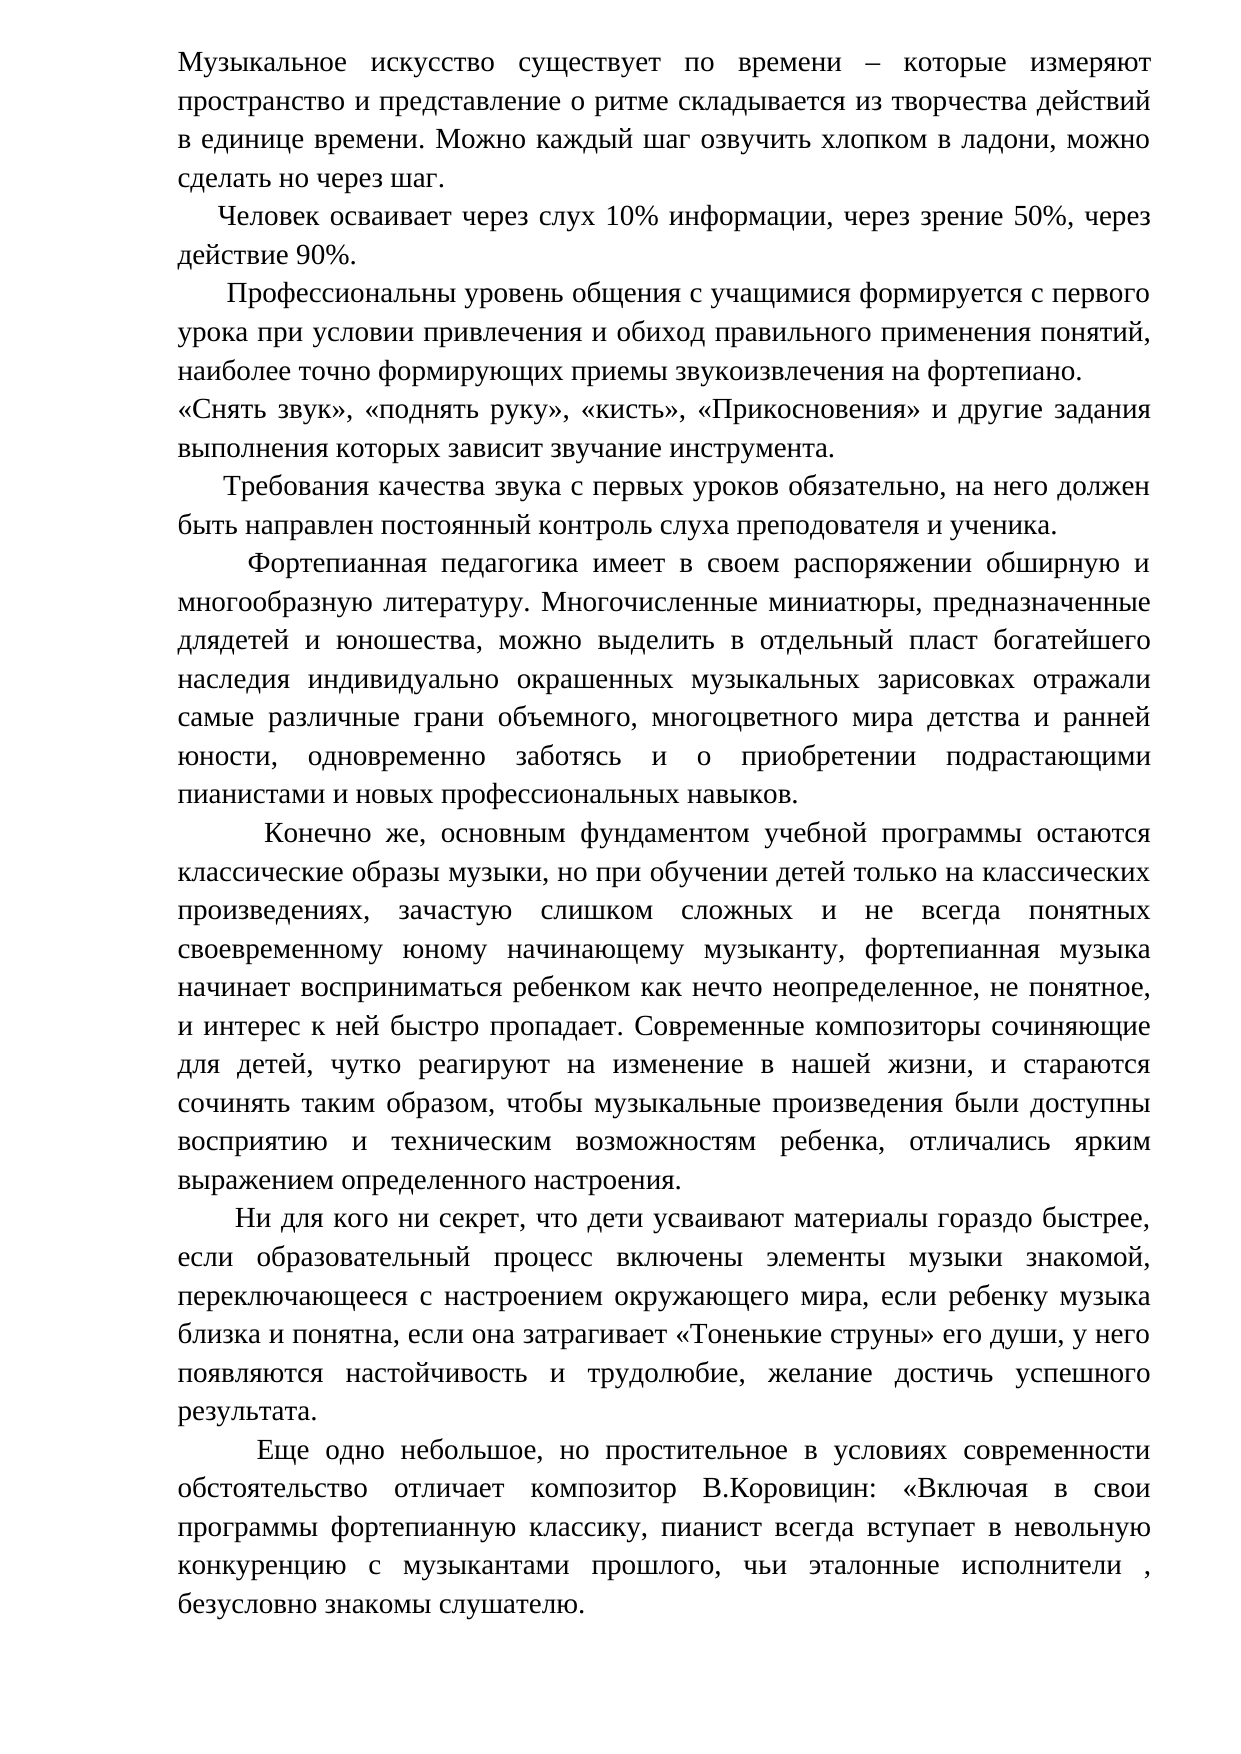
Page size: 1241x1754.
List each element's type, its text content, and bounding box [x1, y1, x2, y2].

text Человек осваивает через слух 10% информации, через зрение 50%, через действие 90%. [177, 198, 1152, 271]
text «Снять звук», «поднять руку», «кисть», «Прикосновения» и другие задания выполнения которых зависит звучание инструмента. [177, 391, 1152, 463]
text Конечно же, основным фундаментом учебной программы остаются классические образы музыки, но при обучении детей только на классических произведениях, зачастую слишком сложных и не всегда понятных своевременному юному начинающему музыканту, фортепианная музыка начинает восприниматься ребенком как нечто неопределенное, не понятное, и интерес к ней быстро пропадает. Современные композиторы сочиняющие для детей, чутко реагируют на изменение в нашей жизни, и стараются сочинять таким образом, чтобы музыкальные произведения были доступны восприятию и техническим возможностям ребенка, отличались ярким выражением определенного настроения. [177, 815, 1152, 1196]
text Профессиональны уровень общения с учащимися формируется с первого урока при условии привлечения и обиход правильного применения понятий, наиболее точно формирующих приемы звукоизвлечения на фортепиано. [177, 276, 1152, 386]
text Музыкальное искусство существует по времени – которые измеряют пространство и представление о ритме складывается из творчества действий в единице времени. Можно каждый шаг озвучить хлопком в ладони, можно сделать но через шаг. [177, 44, 1152, 193]
text Требования качества звука с первых уроков обязательно, на него должен быть направлен постоянный контроль слуха преподователя и ученика. [177, 468, 1152, 540]
text Фортепианная педагогика имеет в своем распоряжении обширную и многообразную литературу. Многочисленные миниатюры, предназначенные длядетей и юношества, можно выделить в отдельный пласт богатейшего наследия индивидуально окрашенных музыкальных зарисовках отражали самые различные грани объемного, многоцветного мира детства и ранней юности, одновременно заботясь и о приобретении подрастающими пианистами и новых профессиональных навыков. [177, 545, 1152, 810]
text Еще одно небольшое, но простительное в условиях современности обстоятельство отличает композитор В.Коровицин: «Включая в свои программы фортепианную классику, пианист всегда вступает в невольную конкуренцию с музыкантами прошлого, чьи эталонные исполнители , безусловно знакомы слушателю. [177, 1432, 1152, 1619]
text Ни для кого ни секрет, что дети усваивают материалы гораздо быстрее, если образовательный процесс включены элементы музыки знакомой, переключающееся с настроением окружающего мира, если ребенку музыка близка и понятна, если она затрагивает «Тоненькие струны» его души, у него появляются настойчивость и трудолюбие, желание достичь успешного результата. [177, 1201, 1152, 1427]
